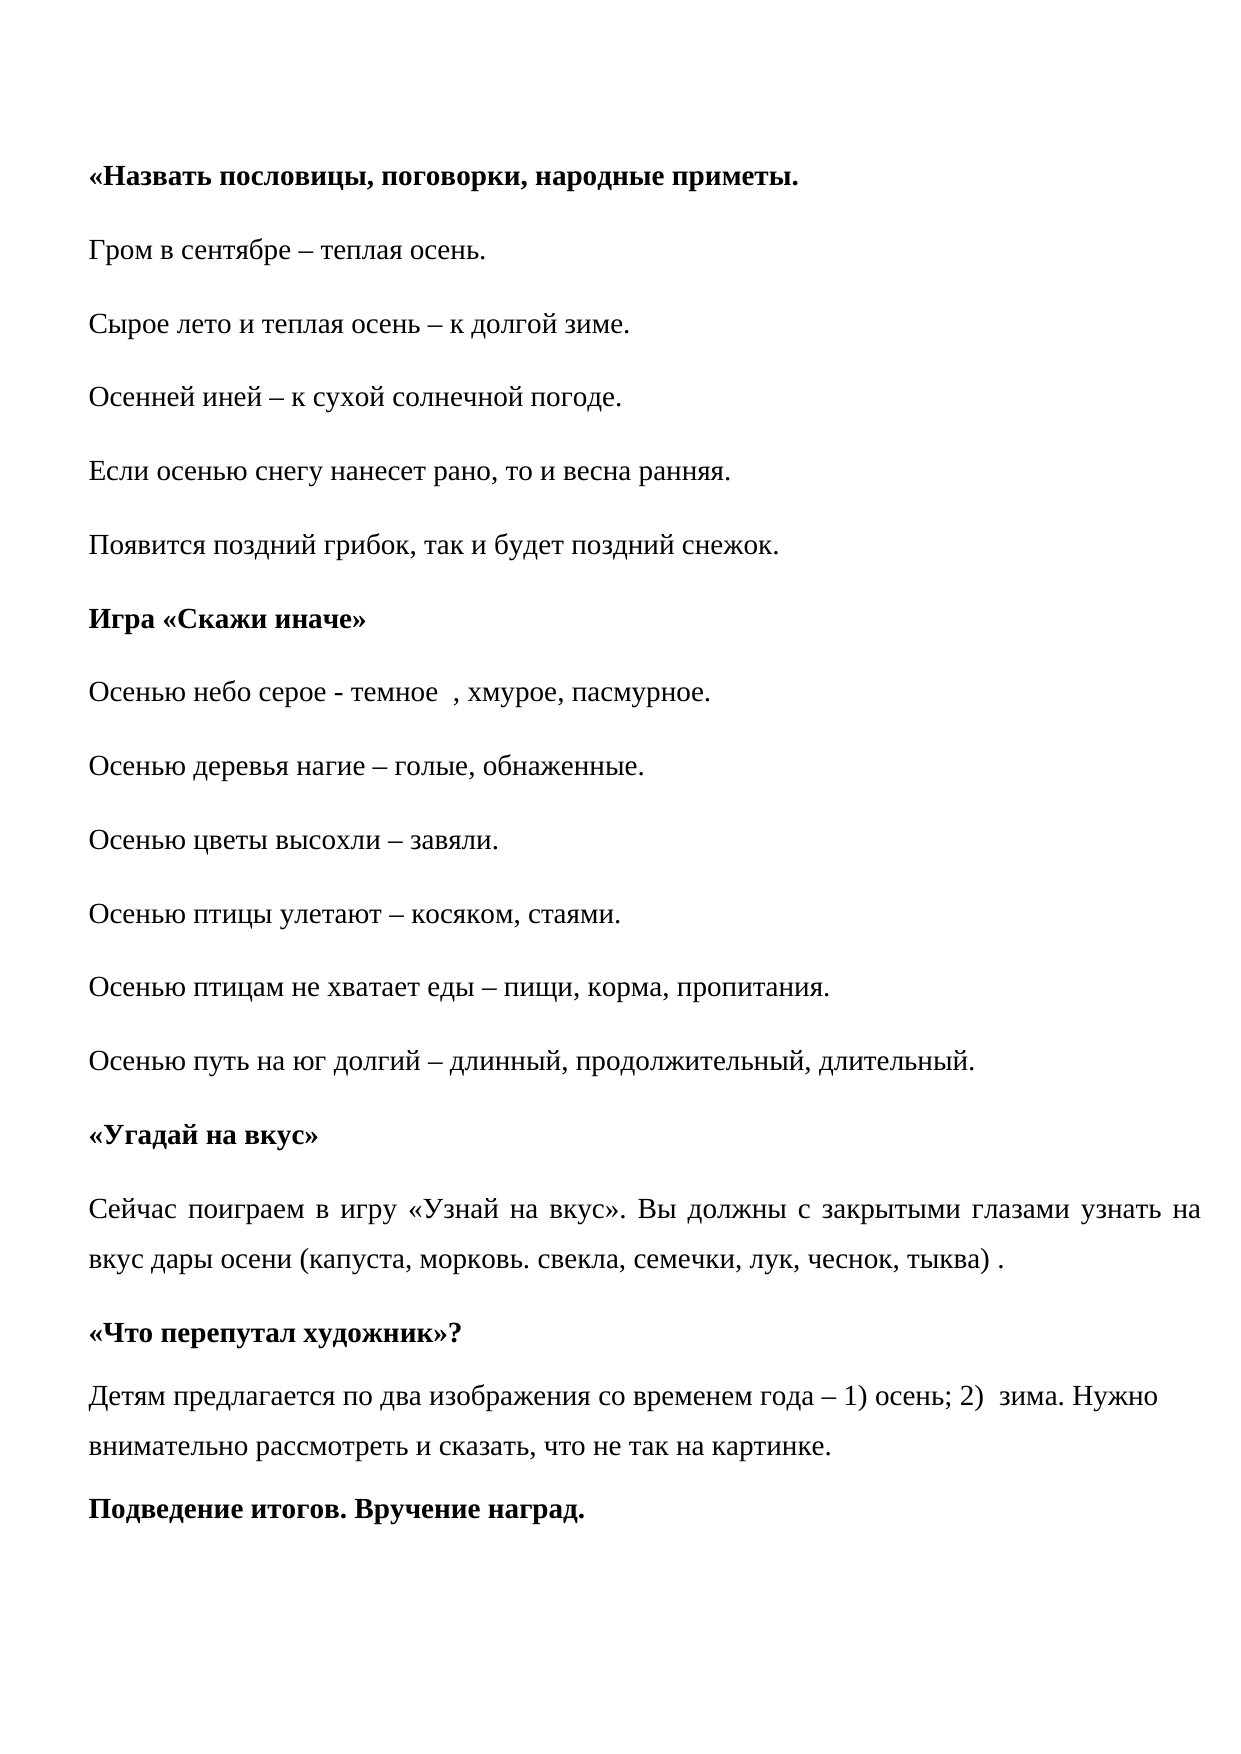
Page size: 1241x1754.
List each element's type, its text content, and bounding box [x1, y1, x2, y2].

text Детям предлагается по два изображения со временем года – 1) осень; 2) зима. Нужно внимательно рассмотреть и сказать, что не так на картинке. [88, 1378, 1203, 1462]
text «Угадай на вкус» [88, 1117, 1203, 1151]
text Гром в сентябре – теплая осень. [88, 232, 1203, 266]
text Осенью путь на юг долгий – длинный, продолжительный, длительный. [88, 1043, 1203, 1077]
text Осенней иней – к сухой солнечной погоде. [88, 379, 1203, 413]
text Если осенью снегу нанесет рано, то и весна ранняя. [88, 453, 1203, 487]
text Осенью птицам не хватает еды – пищи, корма, пропитания. [88, 969, 1203, 1003]
text Игра «Скажи иначе» [88, 601, 1203, 634]
text Сейчас поиграем в игру «Узнай на вкус». Вы должны с закрытыми глазами узнать на вкус дары осени (капуста, морковь. свекла, семечки, лук, чеснок, тыква) . [88, 1191, 1203, 1275]
text Осенью птицы улетают – косяком, стаями. [88, 896, 1203, 929]
text Осенью небо серое - темное , хмурое, пасмурное. [88, 674, 1203, 708]
text Подведение итогов. Вручение наград. [88, 1491, 1203, 1524]
text Осенью цветы высохли – завяли. [88, 822, 1203, 856]
text Осенью деревья нагие – голые, обнаженные. [88, 748, 1203, 782]
text «Назвать пословицы, поговорки, народные приметы. [88, 158, 1203, 192]
text Появится поздний грибок, так и будет поздний снежок. [88, 527, 1203, 561]
text «Что перепутал художник»? [88, 1315, 1203, 1348]
text Сырое лето и теплая осень – к долгой зиме. [88, 306, 1203, 339]
